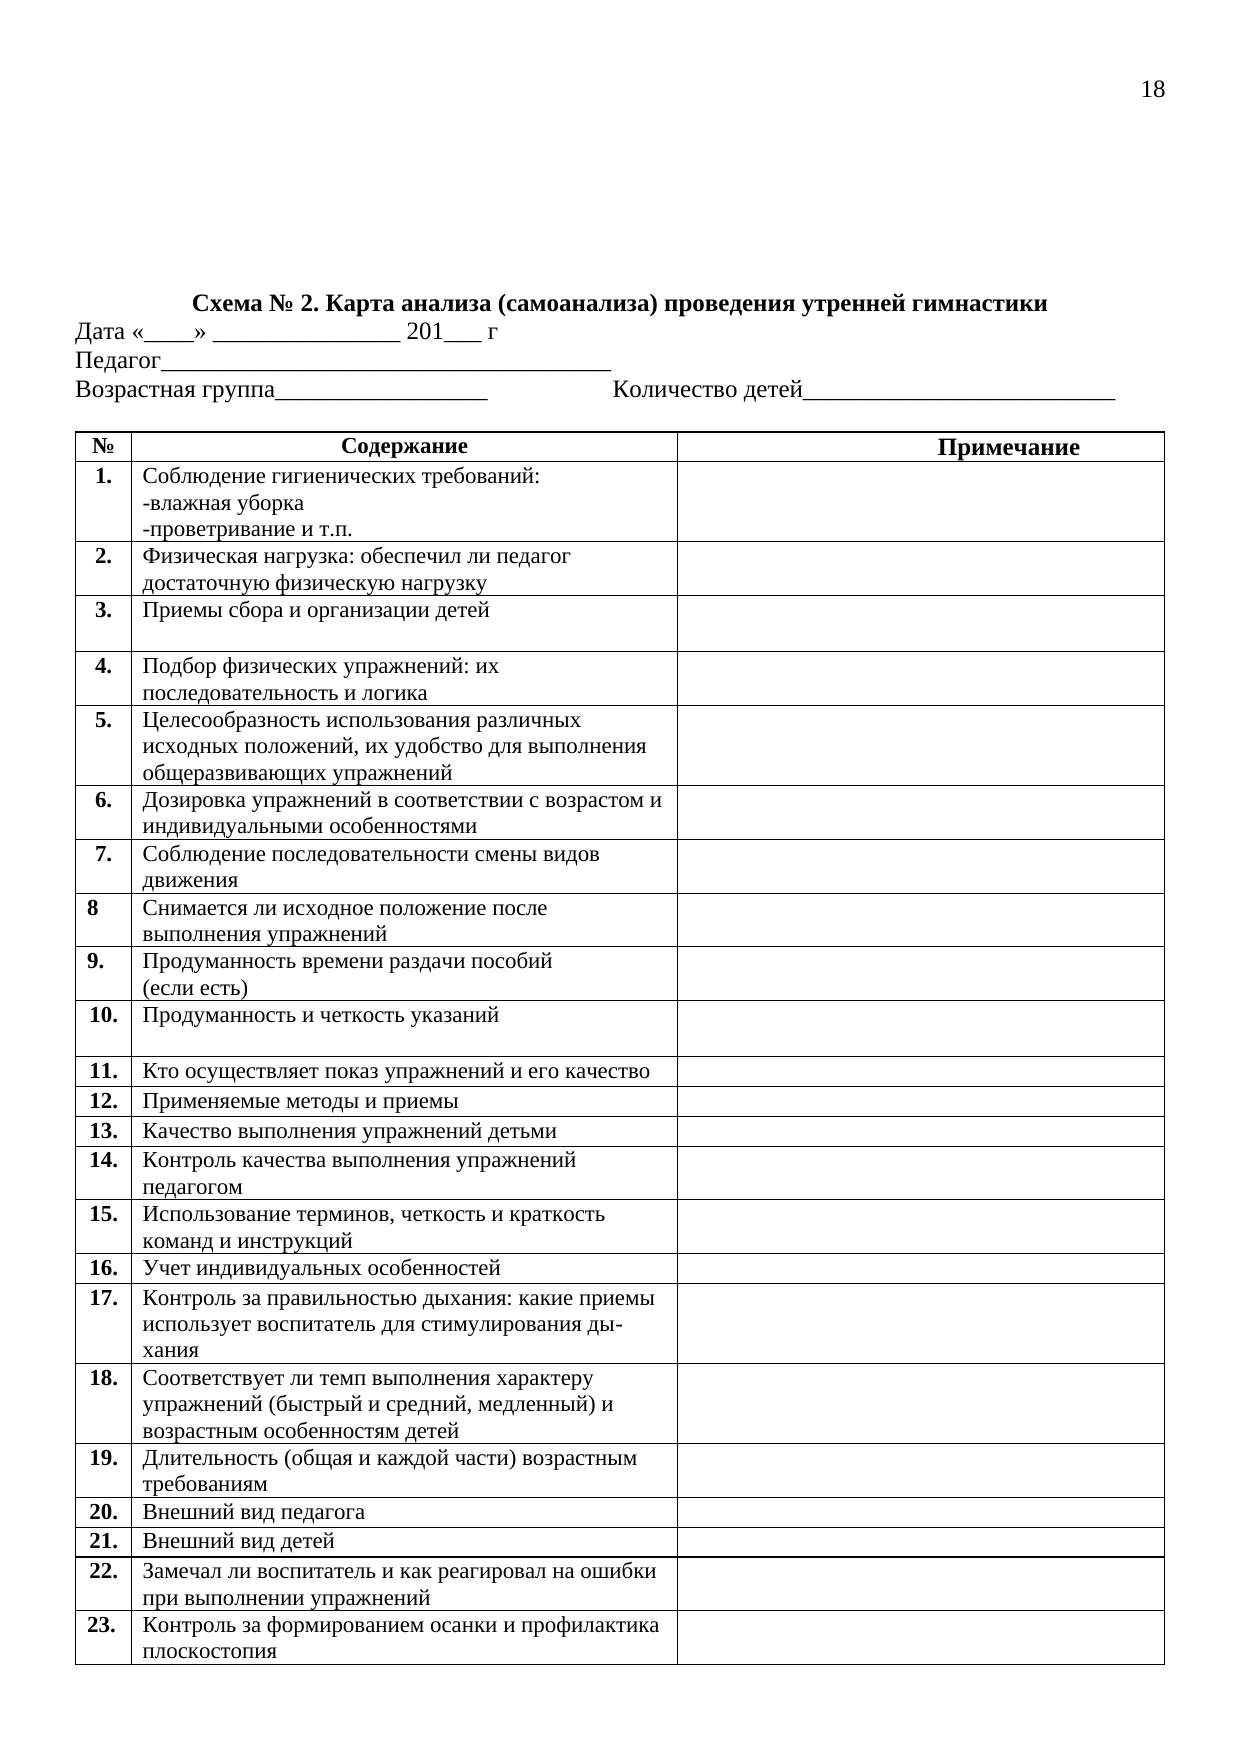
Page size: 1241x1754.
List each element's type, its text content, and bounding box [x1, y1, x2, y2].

table_cell 9. [76, 947, 131, 1000]
table_cell Внешний вид педагога [132, 1498, 677, 1527]
table_cell 14. [76, 1147, 131, 1199]
table_cell 18. [76, 1364, 131, 1443]
table_cell 1. [76, 462, 131, 541]
table_cell [678, 1611, 1164, 1664]
table_cell 23. [76, 1611, 131, 1664]
table_cell [678, 462, 1164, 541]
table_cell Продуманность времени раздачи пособий (если есть) [132, 947, 677, 1000]
table_cell 4. [76, 652, 131, 705]
table_cell [678, 1001, 1164, 1056]
table_cell Учет индивидуальных особенностей [132, 1254, 677, 1283]
text Дата «____» _______________ 201___ г [75, 316, 1165, 345]
table_cell 7. [76, 840, 131, 892]
table_cell [678, 1498, 1164, 1527]
table_cell [678, 1057, 1164, 1086]
table_cell [678, 1200, 1164, 1253]
table_cell 19. [76, 1444, 131, 1497]
table_cell [678, 1558, 1164, 1610]
table_header Примечание [678, 433, 1164, 461]
table_cell 10. [76, 1001, 131, 1056]
table_cell [678, 706, 1164, 785]
table_cell 5. [76, 706, 131, 785]
table_cell [678, 894, 1164, 946]
table_cell Применяемые методы и приемы [132, 1087, 677, 1116]
table_cell 15. [76, 1200, 131, 1253]
table_cell 20. [76, 1498, 131, 1527]
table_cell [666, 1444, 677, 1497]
table_cell Подбор физических упражнений: их последовательность и логика [132, 652, 677, 705]
table_cell 13. [76, 1117, 131, 1146]
table_cell Контроль за правильностью дыхания: какие приемы использует воспитатель для стимулирования дыхания [132, 1284, 677, 1363]
table_header Содержание [132, 433, 677, 461]
table_cell Приемы сбора и организации детей [132, 596, 677, 651]
text Возрастная группа_________________ Количество детей_________________________ [75, 374, 1165, 403]
table_cell Внешний вид детей [132, 1528, 677, 1556]
table_cell Соблюдение последовательности смены видов движения [132, 840, 677, 892]
table_cell [678, 840, 1164, 892]
table_cell [678, 786, 1164, 839]
table_header № [76, 433, 131, 461]
table_cell [678, 947, 1164, 1000]
table_cell 2. [76, 542, 131, 595]
table_cell Замечал ли воспитатель и как реагировал на ошибки при выполнении упражнений [132, 1558, 677, 1610]
table_cell Снимается ли исходное положение после выполнения упражнений [132, 894, 677, 946]
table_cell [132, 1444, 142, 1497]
table_cell [678, 1364, 1164, 1443]
table_cell 12. [76, 1087, 131, 1116]
table_cell 22. [76, 1558, 131, 1610]
table_cell [678, 1444, 1164, 1497]
table_cell [678, 1284, 1164, 1363]
table_cell Дозировка упражнений в соответствии с возрастом и индивидуальными особенностями [132, 786, 677, 839]
table_cell [678, 596, 1164, 651]
text Педагог____________________________________ [75, 345, 1165, 374]
table_cell [678, 652, 1164, 705]
table_cell Контроль качества выполнения упражнений педагогом [132, 1147, 677, 1199]
table_cell 3. [76, 596, 131, 651]
table_cell Продуманность и четкость указаний [132, 1001, 677, 1056]
table_cell Контроль за формированием осанки и профилактика плоскостопия [132, 1611, 677, 1664]
table_cell 21. [76, 1528, 131, 1556]
table_cell [678, 1117, 1164, 1146]
table_cell Соблюдение гигиенических требований: -влажная уборка -проветривание и т.п. [132, 462, 677, 541]
table_cell [678, 1254, 1164, 1283]
table_cell 11. [76, 1057, 131, 1086]
table_cell 16. [76, 1254, 131, 1283]
text Схема № 2. Карта анализа (самоанализа) проведения утренней гимнастики [75, 288, 1165, 316]
table_cell Качество выполнения упражнений детьми [132, 1117, 677, 1146]
table_cell [678, 542, 1164, 595]
table_cell 17. [76, 1284, 131, 1363]
table_cell 8 [76, 894, 131, 946]
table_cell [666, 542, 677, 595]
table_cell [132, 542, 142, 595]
table_cell Кто осуществляет показ упражнений и его качество [132, 1057, 677, 1086]
table_cell Целесообразность использования различных исходных положений, их удобство для выполнения общеразвивающих упражнений [132, 706, 677, 785]
table_cell [678, 1528, 1164, 1556]
table_cell Использование терминов, четкость и краткость команд и инструкций [132, 1200, 677, 1253]
table_cell [678, 1147, 1164, 1199]
table_cell 6. [76, 786, 131, 839]
table_cell [678, 1087, 1164, 1116]
table_cell Соответствует ли темп выполнения характеру упражнений (быстрый и средний, медленный) и возрастным особенностям детей [132, 1364, 677, 1443]
